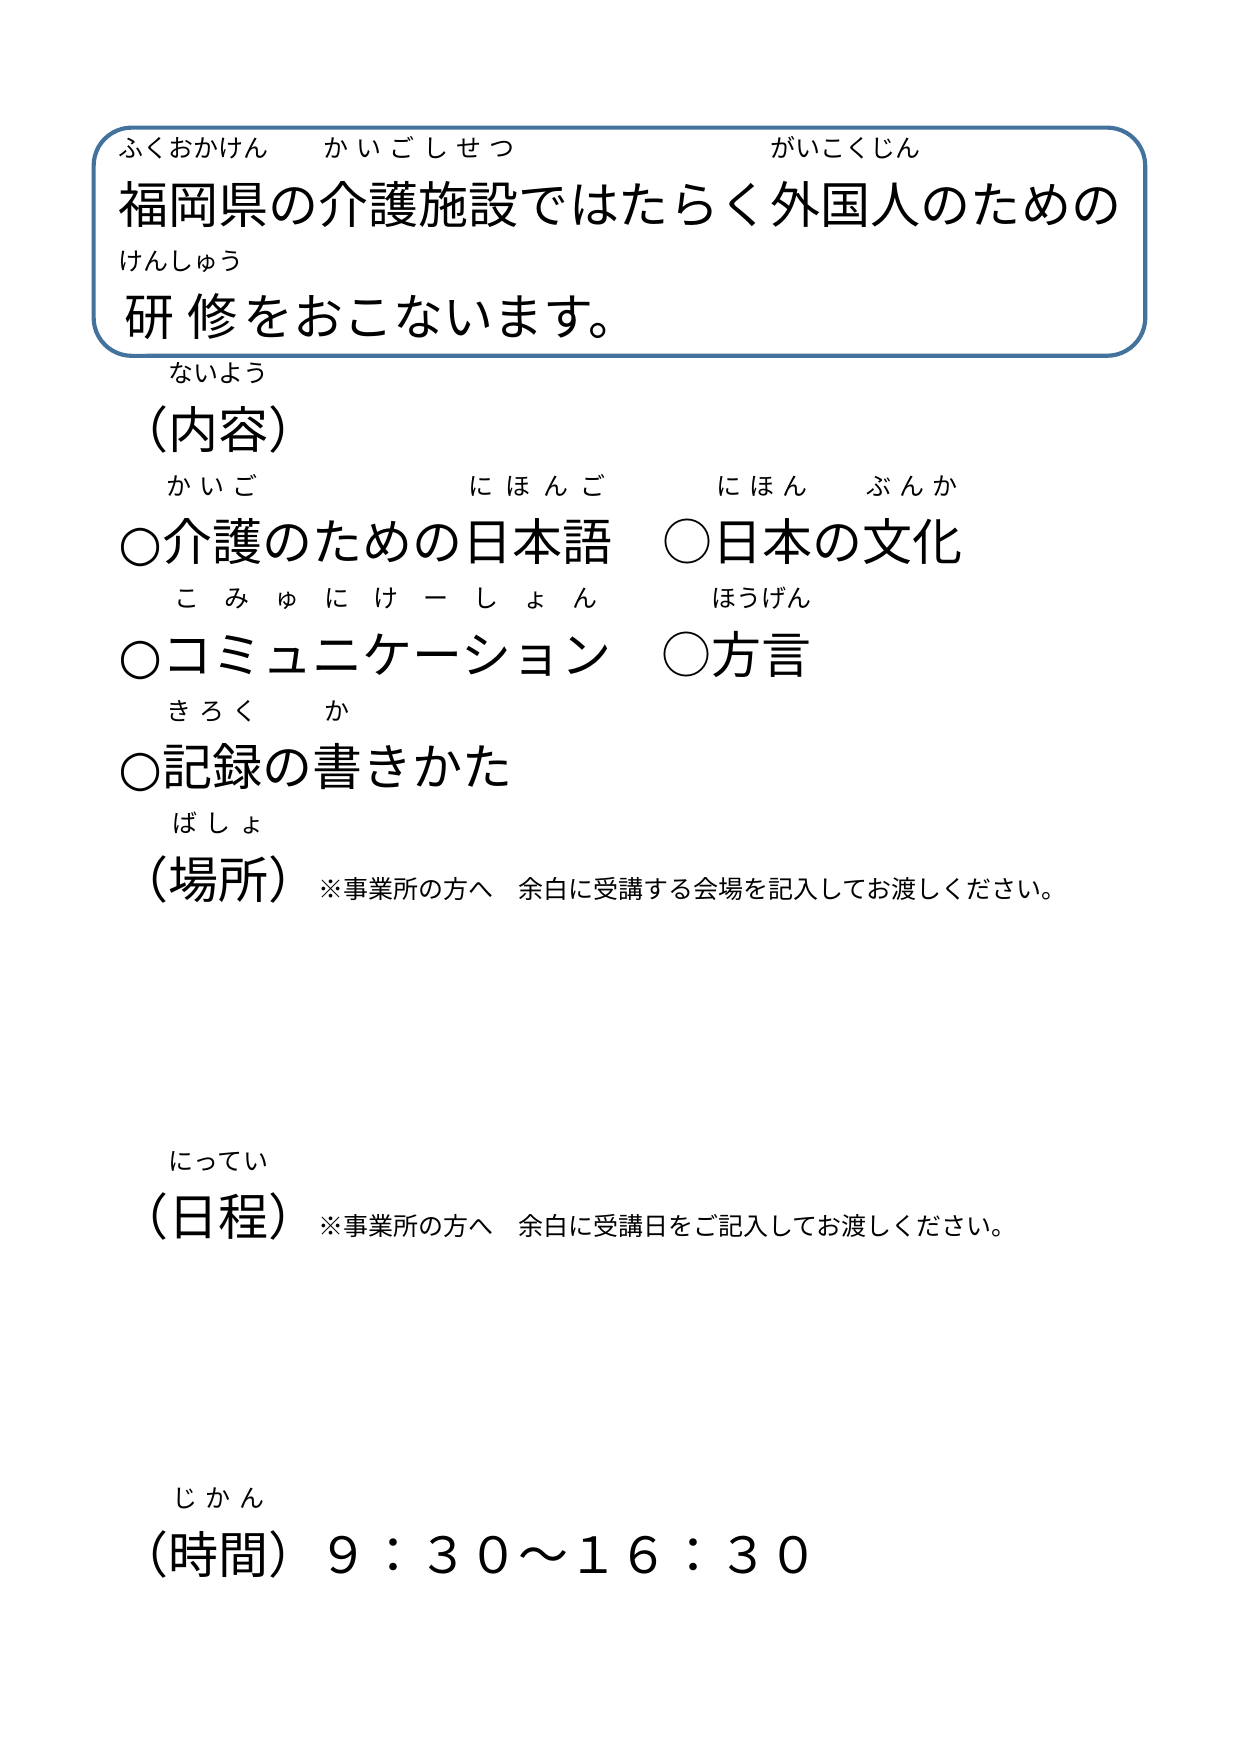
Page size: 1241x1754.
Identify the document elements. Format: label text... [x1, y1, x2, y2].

text （）※事業所の方へ 余白に受講日をご記入してお渡しください。 [118, 1139, 1122, 1252]
text ○のきかた [118, 689, 1122, 802]
text ○のための ○の [118, 464, 1122, 577]
text （） [118, 356, 1122, 464]
text （）※事業所の方へ 余白に受講する会場を記入してお渡しください。 [118, 802, 1122, 914]
text のではたらくのためのをおこないます。 [118, 130, 1122, 352]
text ○ ○ [118, 577, 1122, 689]
text （）９：３０～１６：３０ [118, 1477, 1122, 1589]
